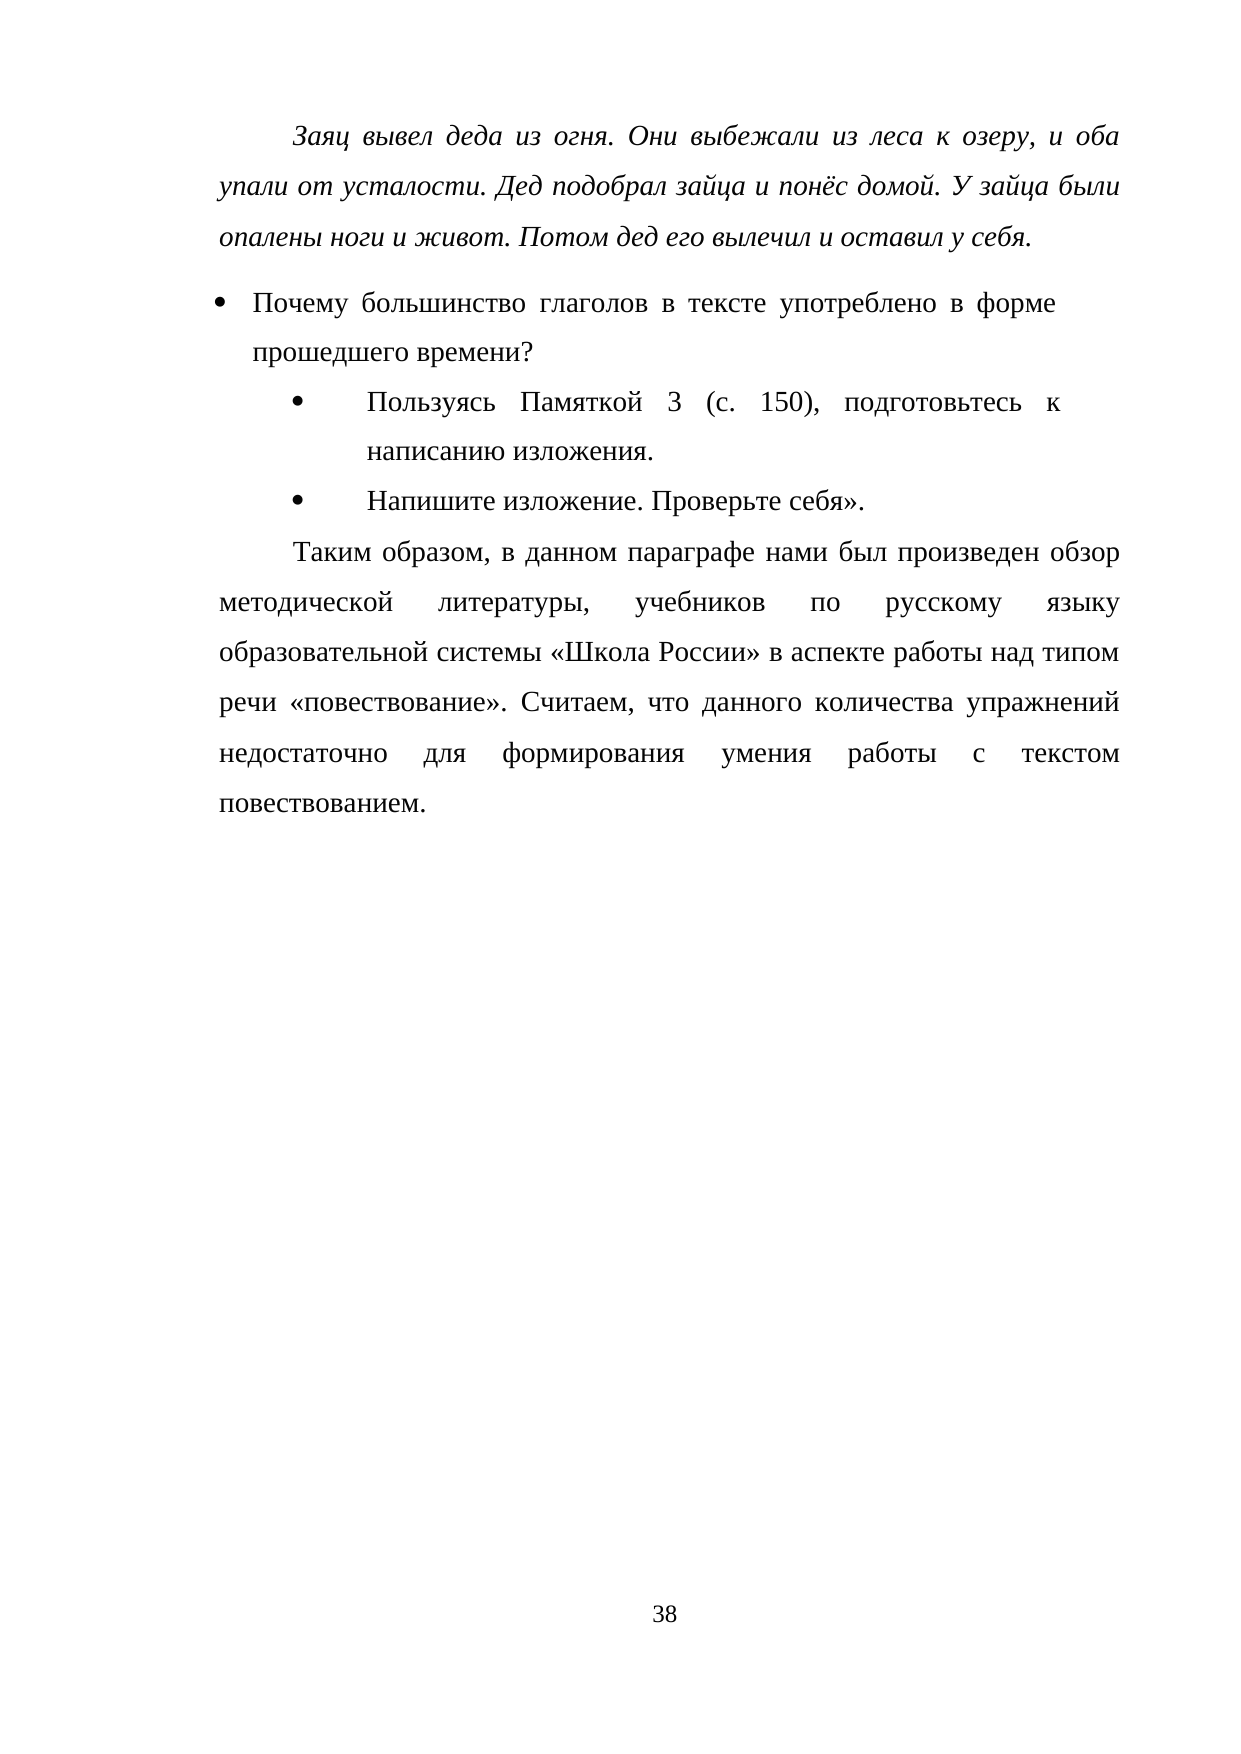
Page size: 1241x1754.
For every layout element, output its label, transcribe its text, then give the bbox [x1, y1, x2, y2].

text Таким образом, в данном параграфе нами был произведен обзор методической литературы, учебников по русскому языку образовательной системы «Школа России» в аспекте работы над типом речи «повествование». Считаем, что данного количества упражнений недостаточно для формирования умения работы с текстом повествованием. [219, 534, 1120, 819]
list Пользуясь Памяткой 3 (с. 150), подготовьтесь к написанию изложения. [219, 384, 1120, 467]
list Напишите изложение. Проверьте себя». [293, 483, 1152, 517]
text Заяц вывел деда из огня. Они выбежали из леса к озеру, и оба упали от усталости. Дед подобрал зайца и понёс домой. У зайца были опалены ноги и живот. Потом дед его вылечил и оставил у себя. [219, 118, 1120, 252]
list Почему большинство глаголов в тексте употреблено в форме прошедшего времени? [215, 286, 1120, 368]
